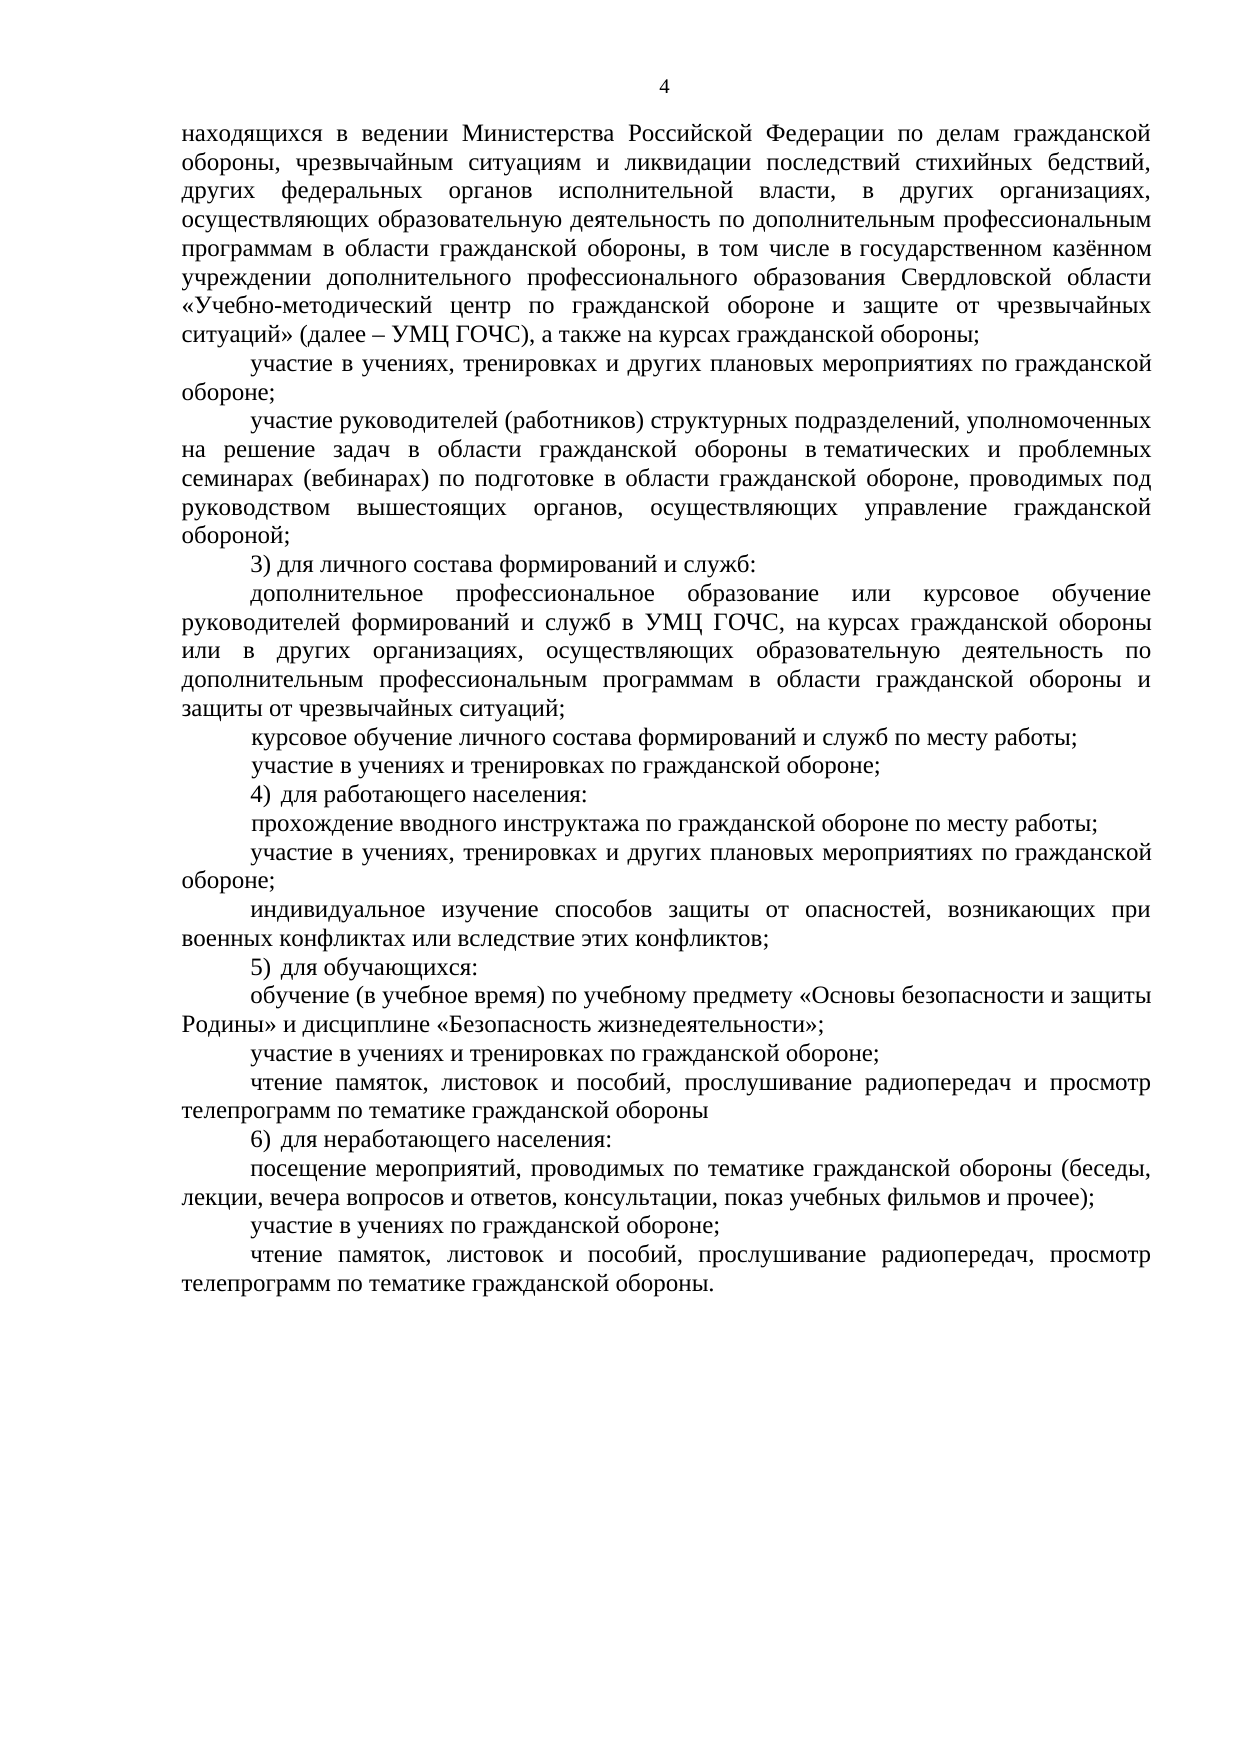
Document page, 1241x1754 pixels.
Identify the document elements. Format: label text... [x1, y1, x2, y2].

text индивидуальное изучение способов защиты от опасностей, возникающих при военных конфликтах или вследствие этих конфликтов; [181, 894, 1152, 952]
text участие руководителей (работников) структурных подразделений, уполномоченных на решение задач в области гражданской обороны в тематических и проблемных семинарах (вебинарах) по подготовке в области гражданской обороне, проводимых под руководством вышестоящих органов, осуществляющих управление гражданской обороной; [181, 406, 1152, 549]
text чтение памяток, листовок и пособий, прослушивание радиопередач, просмотр телепрограмм по тематике гражданской обороны. [181, 1239, 1152, 1297]
list для личного состава формирований и служб: [181, 549, 1152, 578]
list для обучающихся: [181, 952, 1152, 981]
text посещение мероприятий, проводимых по тематике гражданской обороны (беседы, лекции, вечера вопросов и ответов, консультации, показ учебных фильмов и прочее); [181, 1153, 1152, 1211]
list для неработающего населения: [181, 1124, 1152, 1153]
list для работающего населения: [181, 779, 1152, 808]
text прохождение вводного инструктажа по гражданской обороне по месту работы; [177, 808, 1152, 837]
text обучение (в учебное время) по учебному предмету «Основы безопасности и защиты Родины» и дисциплине «Безопасность жизнедеятельности»; [181, 981, 1152, 1038]
text чтение памяток, листовок и пособий, прослушивание радиопередач и просмотр телепрограмм по тематике гражданской обороны [181, 1067, 1152, 1124]
text участие в учениях и тренировках по гражданской обороне; [181, 1038, 1152, 1067]
text участие в учениях и тренировках по гражданской обороне; [177, 751, 1152, 779]
text участие в учениях, тренировках и других плановых мероприятиях по гражданской обороне; [181, 837, 1152, 894]
text участие в учениях, тренировках и других плановых мероприятиях по гражданской обороне; [181, 348, 1152, 406]
text дополнительное профессиональное образование или курсовое обучение руководителей формирований и служб в УМЦ ГОЧС, на курсах гражданской обороны или в других организациях, осуществляющих образовательную деятельность по дополнительным профессиональным программам в области гражданской обороны и защиты от чрезвычайных ситуаций; [181, 578, 1152, 722]
text курсовое обучение личного состава формирований и служб по месту работы; [177, 722, 1152, 751]
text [181, 118, 1152, 348]
text участие в учениях по гражданской обороне; [181, 1211, 1152, 1239]
